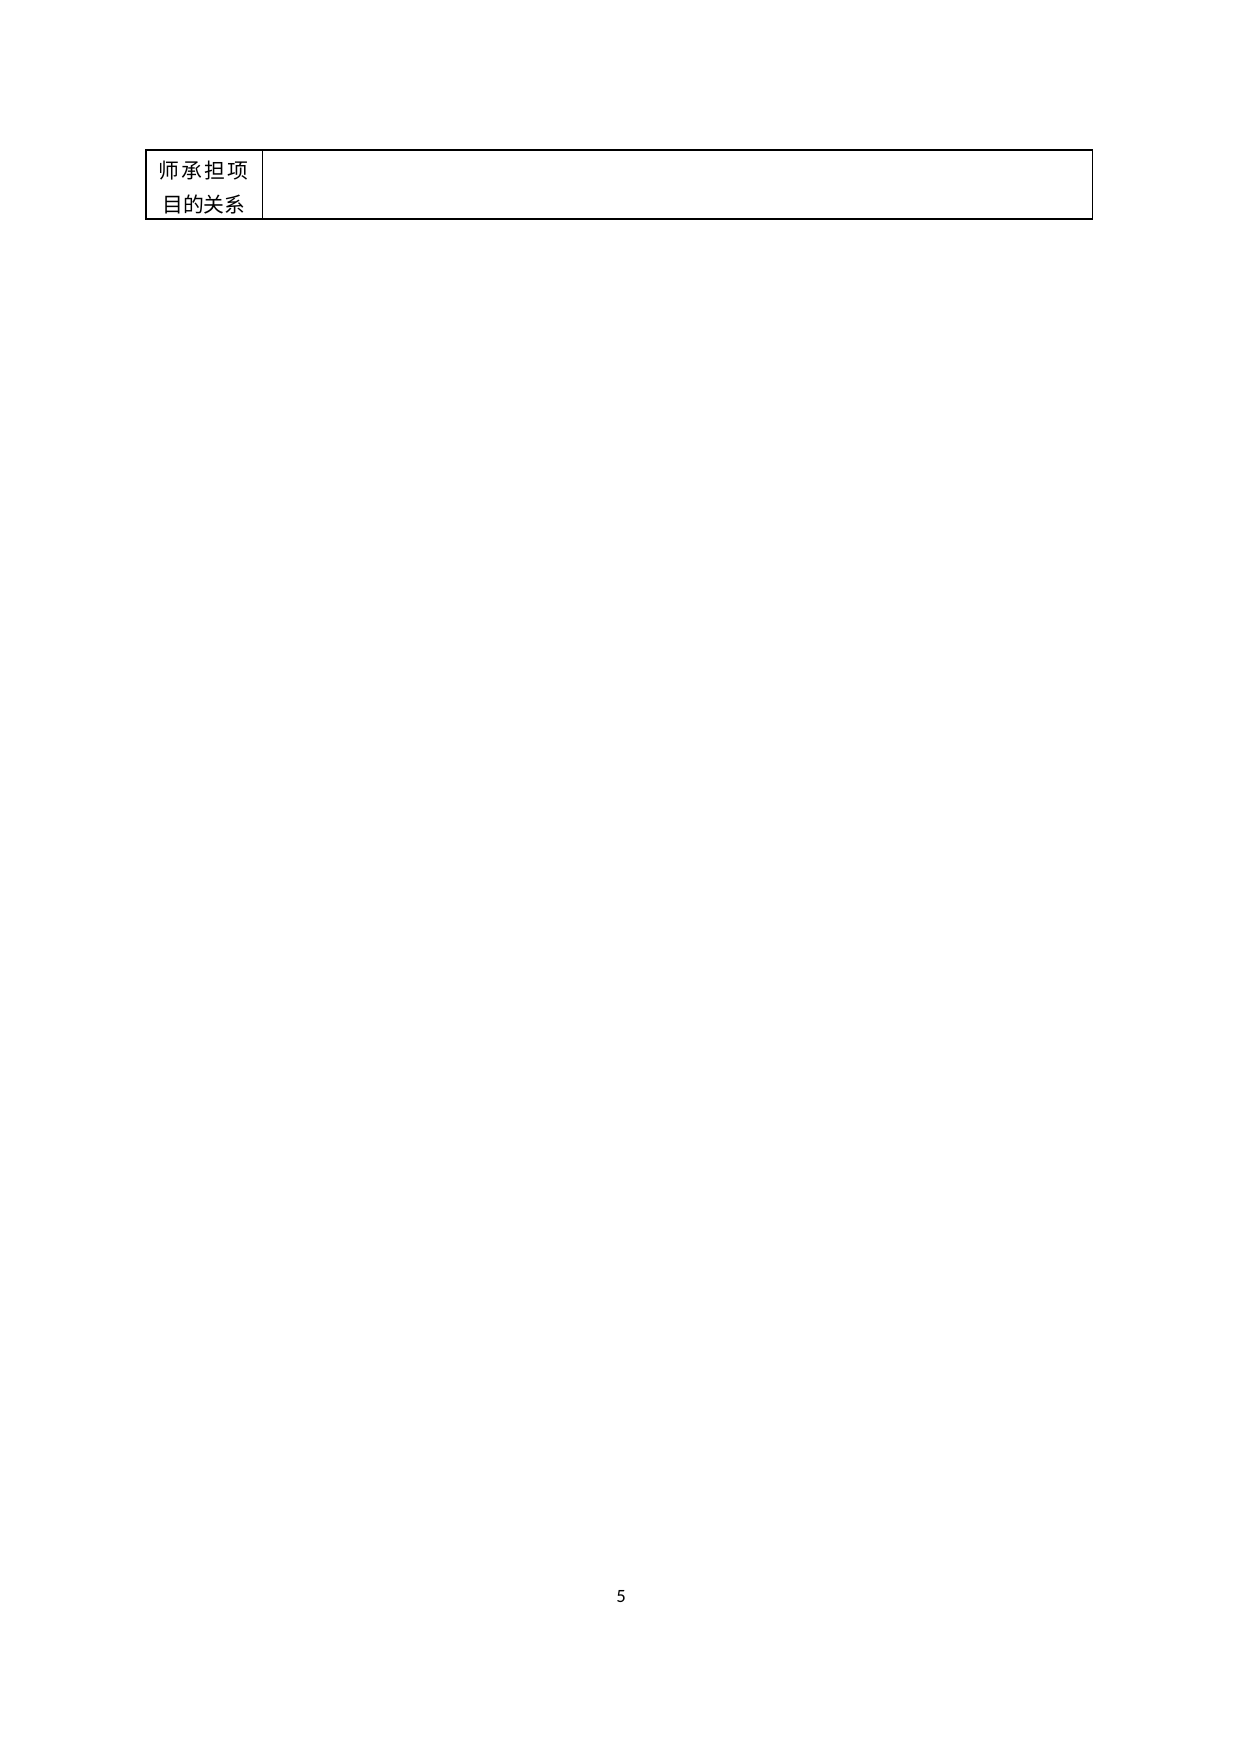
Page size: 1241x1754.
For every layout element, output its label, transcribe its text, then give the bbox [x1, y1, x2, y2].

table_cell 与合作导 师承担项 目的关系 [147, 151, 262, 218]
table_cell [263, 151, 1092, 218]
